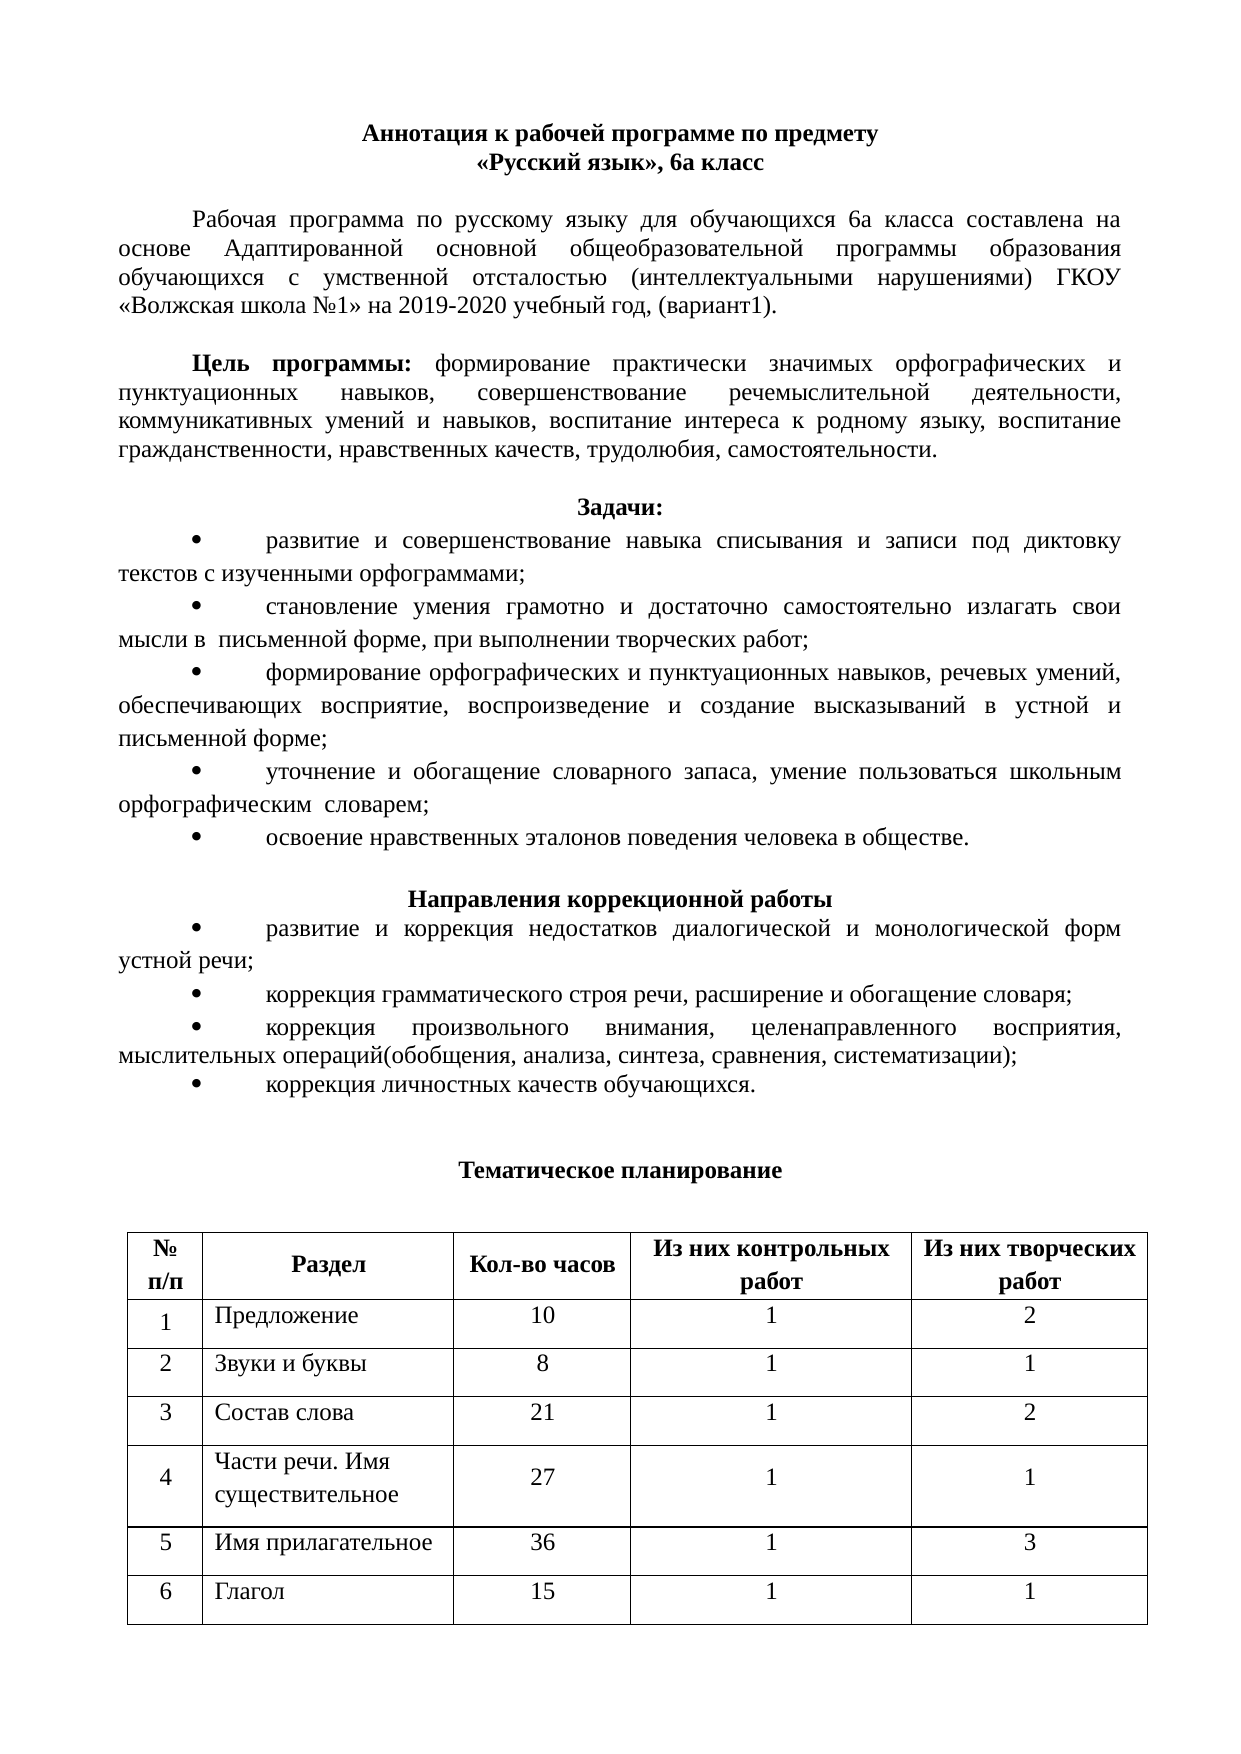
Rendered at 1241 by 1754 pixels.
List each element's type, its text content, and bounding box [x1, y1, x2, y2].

text Направления коррекционной работы [118, 884, 1122, 913]
list коррекция произвольного внимания, целенаправленного восприятия, мыслительных операций(обобщения, анализа, синтеза, сравнения, систематизации); [118, 1012, 1122, 1069]
table_cell 21 [454, 1397, 630, 1445]
table_cell Звуки и буквы [203, 1349, 453, 1396]
text Тематическое планирование [118, 1155, 1122, 1184]
table_cell Части речи. Имя существительное [203, 1446, 453, 1526]
list освоение нравственных эталонов поведения человека в обществе. [118, 822, 1122, 851]
text Аннотация к рабочей программе по предмету [118, 118, 1122, 147]
table_cell 3 [912, 1528, 1147, 1575]
table_cell Глагол [203, 1576, 453, 1624]
table_cell 2 [128, 1349, 202, 1396]
list развитие и коррекция недостатков диалогической и монологической форм устной речи; [118, 913, 1122, 974]
table_cell Состав слова [203, 1397, 453, 1445]
table_cell 6 [128, 1576, 202, 1624]
table_header Из них творческих работ [912, 1233, 1147, 1299]
table_cell 2 [912, 1300, 1147, 1347]
table_header Из них контрольных работ [631, 1233, 911, 1299]
table_cell 1 [912, 1576, 1147, 1624]
table_cell 1 [631, 1300, 911, 1347]
table_cell 1 [912, 1349, 1147, 1396]
table_cell Предложение [203, 1300, 453, 1347]
table_header № п/п [128, 1233, 202, 1299]
table_cell 3 [128, 1397, 202, 1445]
table_cell 5 [128, 1528, 202, 1575]
list уточнение и обогащение словарного запаса, умение пользоваться школьным орфографическим словарем; [118, 756, 1122, 818]
table_cell Имя прилагательное [203, 1528, 453, 1575]
table_cell 4 [128, 1446, 202, 1526]
table_cell 1 [631, 1349, 911, 1396]
table_header Кол-во часов [454, 1233, 630, 1299]
list развитие и совершенствование навыка списывания и записи под диктовку текстов с изученными орфограммами; [118, 525, 1122, 587]
table_cell 8 [454, 1349, 630, 1396]
list формирование орфографических и пунктуационных навыков, речевых умений, обеспечивающих восприятие, воспроизведение и создание высказываний в устной и письменной форме; [118, 657, 1122, 752]
text Рабочая программа по русскому языку для обучающихся 6а класса составлена на основе Адаптированной основной общеобразовательной программы образования обучающихся с умственной отсталостью (интеллектуальными нарушениями) ГКОУ «Волжская школа №1» на 2019-2020 учебный год, (вариант1). [118, 204, 1122, 319]
table_header Раздел [203, 1233, 453, 1299]
table_cell 10 [454, 1300, 630, 1347]
list коррекция личностных качеств обучающихся. [118, 1069, 1122, 1098]
table_cell 27 [454, 1446, 630, 1526]
table_cell 1 [631, 1397, 911, 1445]
text Цель программы: формирование практически значимых орфографических и пунктуационных навыков, совершенствование речемыслительной деятельности, коммуникативных умений и навыков, воспитание интереса к родному языку, воспитание гражданственности, нравственных качеств, трудолюбия, самостоятельности. [118, 348, 1122, 463]
table_cell 2 [912, 1397, 1147, 1445]
table_cell 1 [631, 1446, 911, 1526]
text Задачи: [118, 492, 1122, 521]
table_cell 1 [912, 1446, 1147, 1526]
table_cell 1 [631, 1528, 911, 1575]
text «Русский язык», 6а класс [118, 147, 1122, 176]
list коррекция грамматического строя речи, расширение и обогащение словаря; [118, 979, 1122, 1007]
table_cell 1 [631, 1576, 911, 1624]
table_cell 15 [454, 1576, 630, 1624]
table_cell 1 [128, 1300, 202, 1347]
table_cell 36 [454, 1528, 630, 1575]
list становление умения грамотно и достаточно самостоятельно излагать свои мысли в письменной форме, при выполнении творческих работ; [118, 591, 1122, 653]
